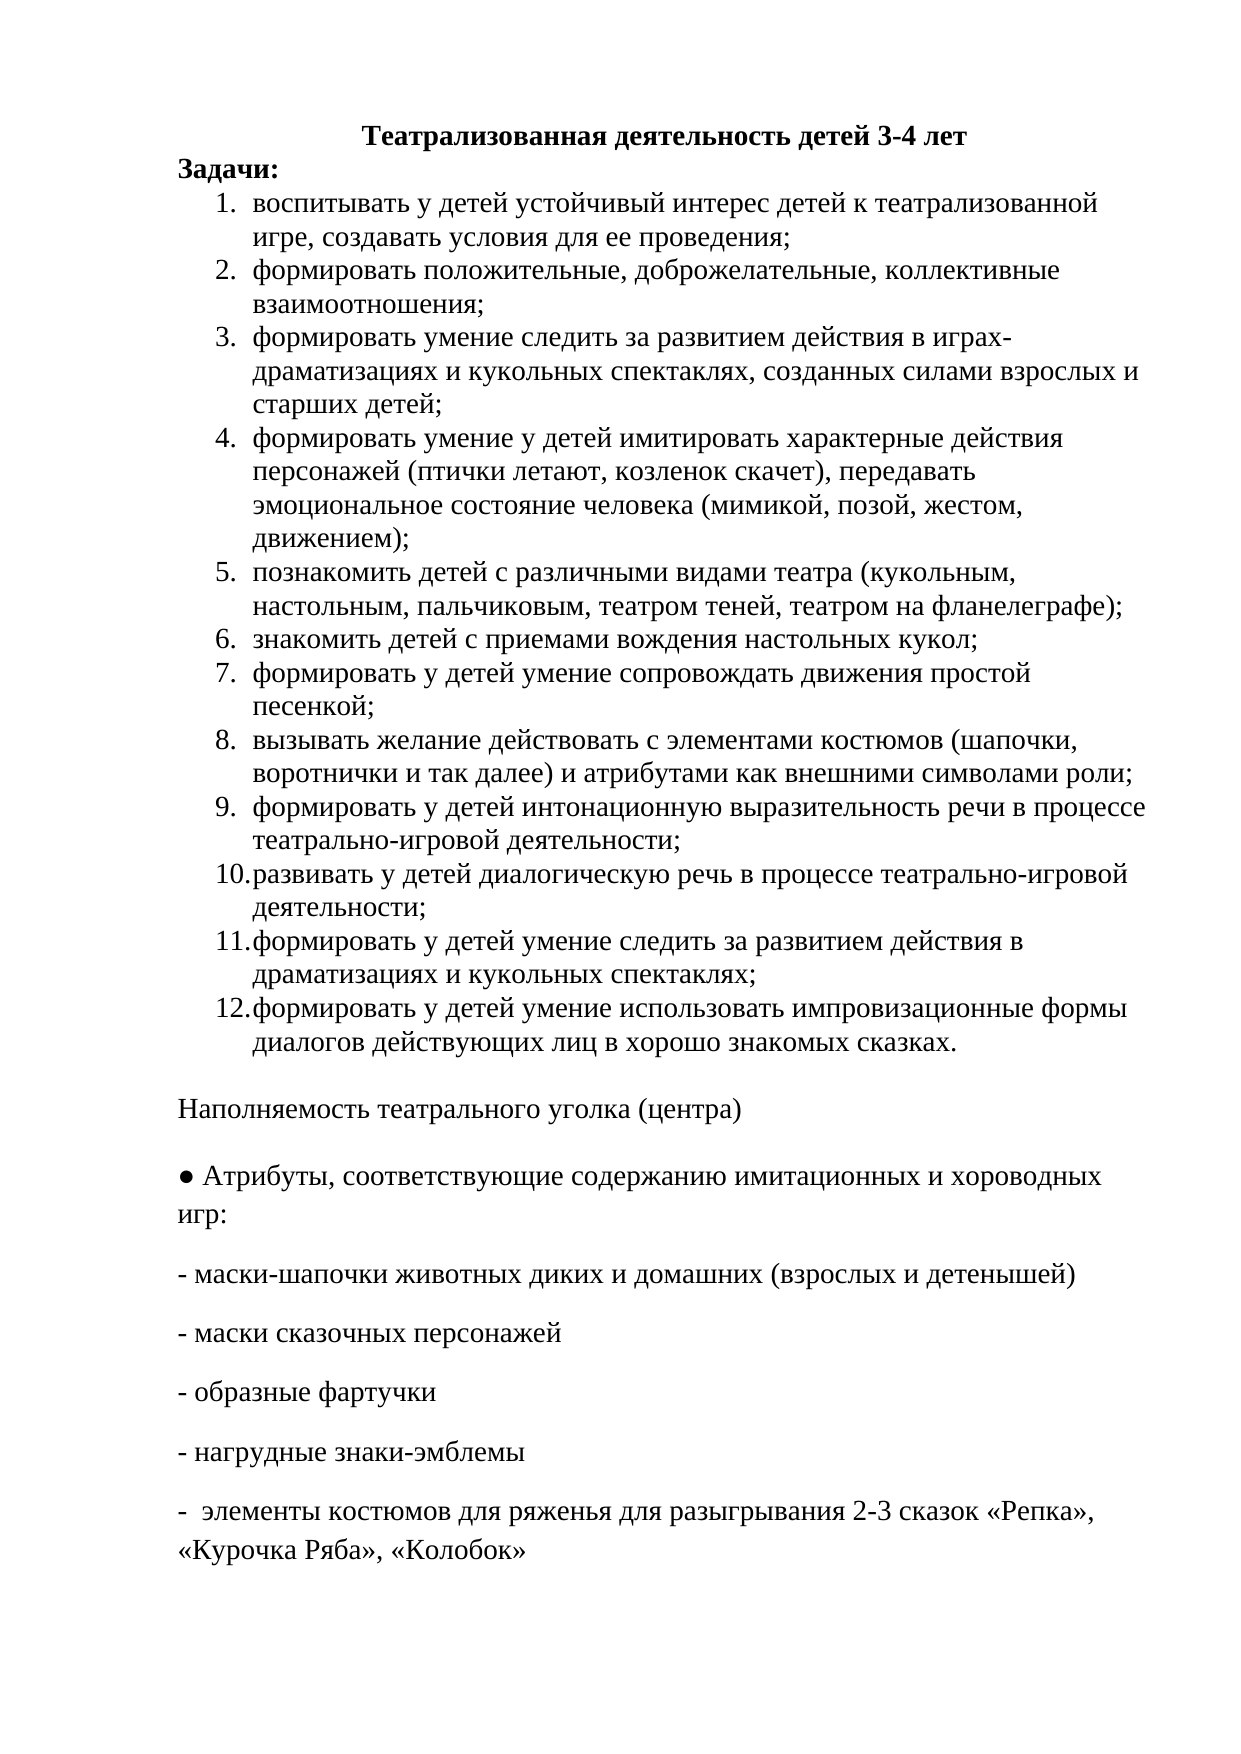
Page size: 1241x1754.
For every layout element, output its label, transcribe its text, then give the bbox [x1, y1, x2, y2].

list формировать у детей интонационную выразительность речи в процессе театрально-игровой деятельности; [215, 789, 1152, 856]
text Наполняемость театрального уголка (центра) [177, 1091, 1152, 1124]
list вызывать желание действовать с элементами костюмов (шапочки, воротнички и так далее) и атрибутами как внешними символами роли; [215, 722, 1152, 789]
list знакомить детей с приемами вождения настольных кукол; [215, 621, 1152, 655]
list формировать умение следить за развитием действия в играх-драматизациях и кукольных спектаклях, созданных силами взрослых и старших детей; [215, 319, 1152, 420]
text - образные фартучки [177, 1374, 1152, 1408]
list воспитывать у детей устойчивый интерес детей к театрализованной игре, создавать условия для ее проведения; [215, 185, 1152, 252]
text ● Атрибуты, соответствующие содержанию имитационных и хороводных игр: [177, 1158, 1152, 1230]
text - маски-шапочки животных диких и домашних (взрослых и детенышей) [177, 1256, 1152, 1289]
list формировать у детей умение следить за развитием действия в драматизациях и кукольных спектаклях; [215, 923, 1152, 990]
list формировать умение у детей имитировать характерные действия персонажей (птички летают, козленок скачет), передавать эмоциональное состояние человека (мимикой, позой, жестом, движением); [215, 420, 1152, 554]
text Театрализованная деятельность детей 3-4 лет [177, 118, 1152, 152]
text Задачи: [177, 152, 1152, 185]
list познакомить детей с различными видами театра (кукольным, настольным, пальчиковым, театром теней, театром на фланелеграфе); [215, 554, 1152, 621]
text - нагрудные знаки-эмблемы [177, 1434, 1152, 1467]
text - маски сказочных персонажей [177, 1315, 1152, 1349]
list развивать у детей диалогическую речь в процессе театрально-игровой деятельности; [215, 856, 1152, 923]
text - элементы костюмов для ряженья для разыгрывания 2-3 сказок «Репка», «Курочка Ряба», «Колобок» [177, 1493, 1152, 1565]
list формировать положительные, доброжелательные, коллективные взаимоотношения; [215, 252, 1152, 319]
list формировать у детей умение сопровождать движения простой песенкой; [215, 655, 1152, 722]
list формировать у детей умение использовать импровизационные формы диалогов действующих лиц в хорошо знакомых сказках. [215, 990, 1152, 1057]
